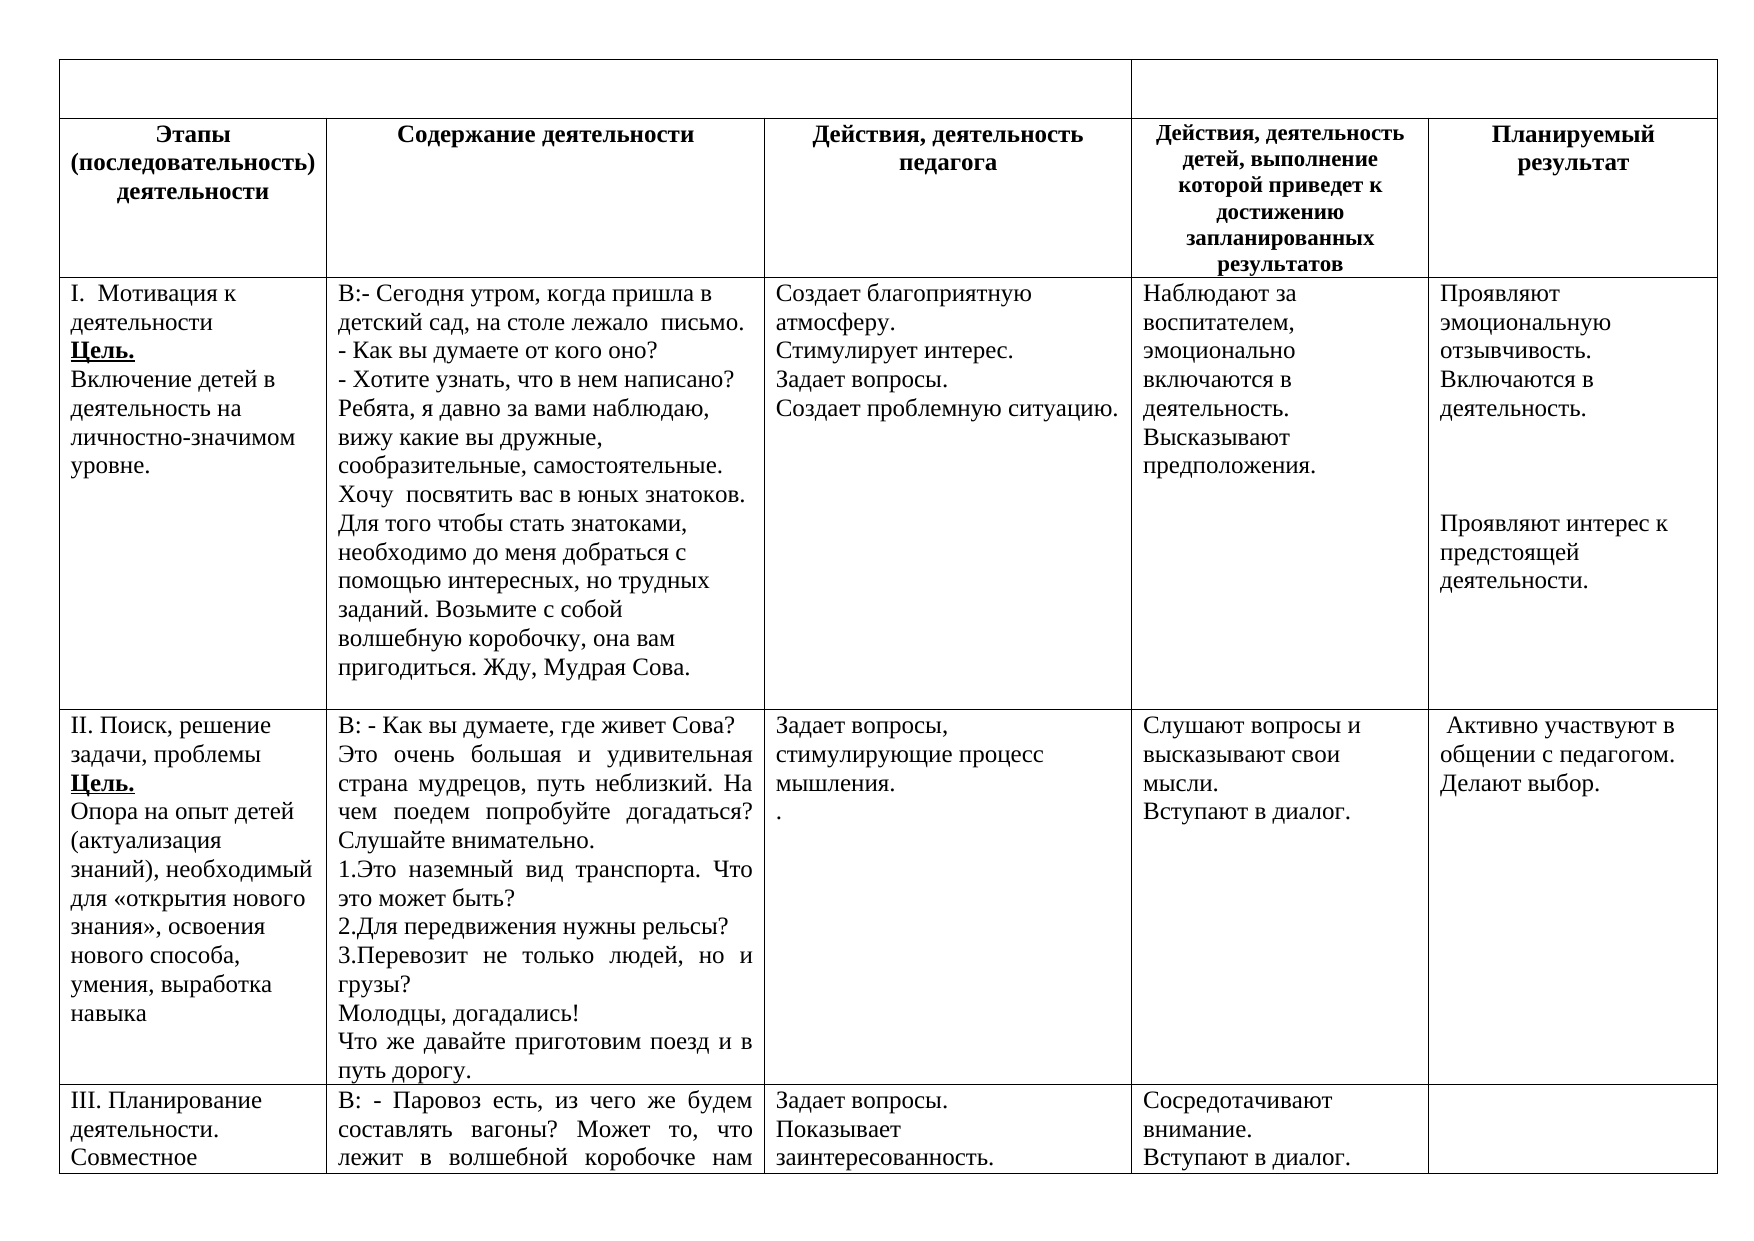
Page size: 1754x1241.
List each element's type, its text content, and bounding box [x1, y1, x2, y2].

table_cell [60, 60, 1131, 118]
table_cell В: - Как вы думаете, где живет Сова? Это очень большая и удивительная страна мудрецов, путь неблизкий. На чем поедем попробуйте догадаться? Слушайте внимательно. 1.Это наземный вид транспорта. Что это может быть? 2.Для передвижения нужны рельсы? 3.Перевозит не только людей, но и грузы? Молодцы, догадались! Что же давайте приготовим поезд и в путь дорогу. [327, 710, 764, 1084]
table_cell Наблюдают за воспитателем, эмоционально включаются в деятельность. Высказывают предположения. [1132, 278, 1428, 709]
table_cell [60, 1085, 326, 1173]
table_cell Создает благоприятную атмосферу. Стимулирует интерес. Задает вопросы. Создает проблемную ситуацию. [765, 278, 1131, 709]
table_cell В:- Сегодня утром, когда пришла в детский сад, на столе лежало письмо. - Как вы думаете от кого оно? - Хотите узнать, что в нем написано? Ребята, я давно за вами наблюдаю, вижу какие вы дружные, сообразительные, самостоятельные. Хочу посвятить вас в юных знатоков. Для того чтобы стать знатоками, необходимо до меня добраться с помощью интересных, но трудных заданий. Возьмите с собой волшебную коробочку, она вам пригодиться. Жду, Мудрая Сова. [327, 278, 764, 709]
table_cell Действия, деятельность детей, выполнение которой приведет к достижению запланированных результатов [1132, 119, 1428, 277]
table_cell II. Поиск, решение задачи, проблемы Цель. Опора на опыт детей (актуализация знаний), необходимый для «открытия нового знания», освоения нового способа, умения, выработка навыка [60, 710, 326, 1084]
table_cell [1132, 60, 1717, 118]
table_cell Слушают вопросы и высказывают свои мысли. Вступают в диалог. [1132, 710, 1428, 1084]
table_cell Планируемый результат [1429, 119, 1717, 277]
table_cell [765, 1085, 1131, 1173]
table_cell Этапы (последовательность) деятельности [60, 119, 326, 277]
table_cell Проявляют эмоциональную отзывчивость. Включаются в деятельность. Проявляют интерес к предстоящей деятельности. [1429, 278, 1717, 709]
table_cell Активно участвуют в общении с педагогом. Делают выбор. [1429, 710, 1717, 1084]
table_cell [1429, 1085, 1717, 1173]
table_cell Содержание деятельности [327, 119, 764, 277]
table_cell Действия, деятельность педагога [765, 119, 1131, 277]
table_cell I. Мотивация к деятельности Цель. Включение детей в деятельность на личностно-значимом уровне. [60, 278, 326, 709]
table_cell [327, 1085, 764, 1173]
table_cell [1132, 1085, 1428, 1173]
table_cell Задает вопросы, стимулирующие процесс мышления. . [765, 710, 1131, 1084]
